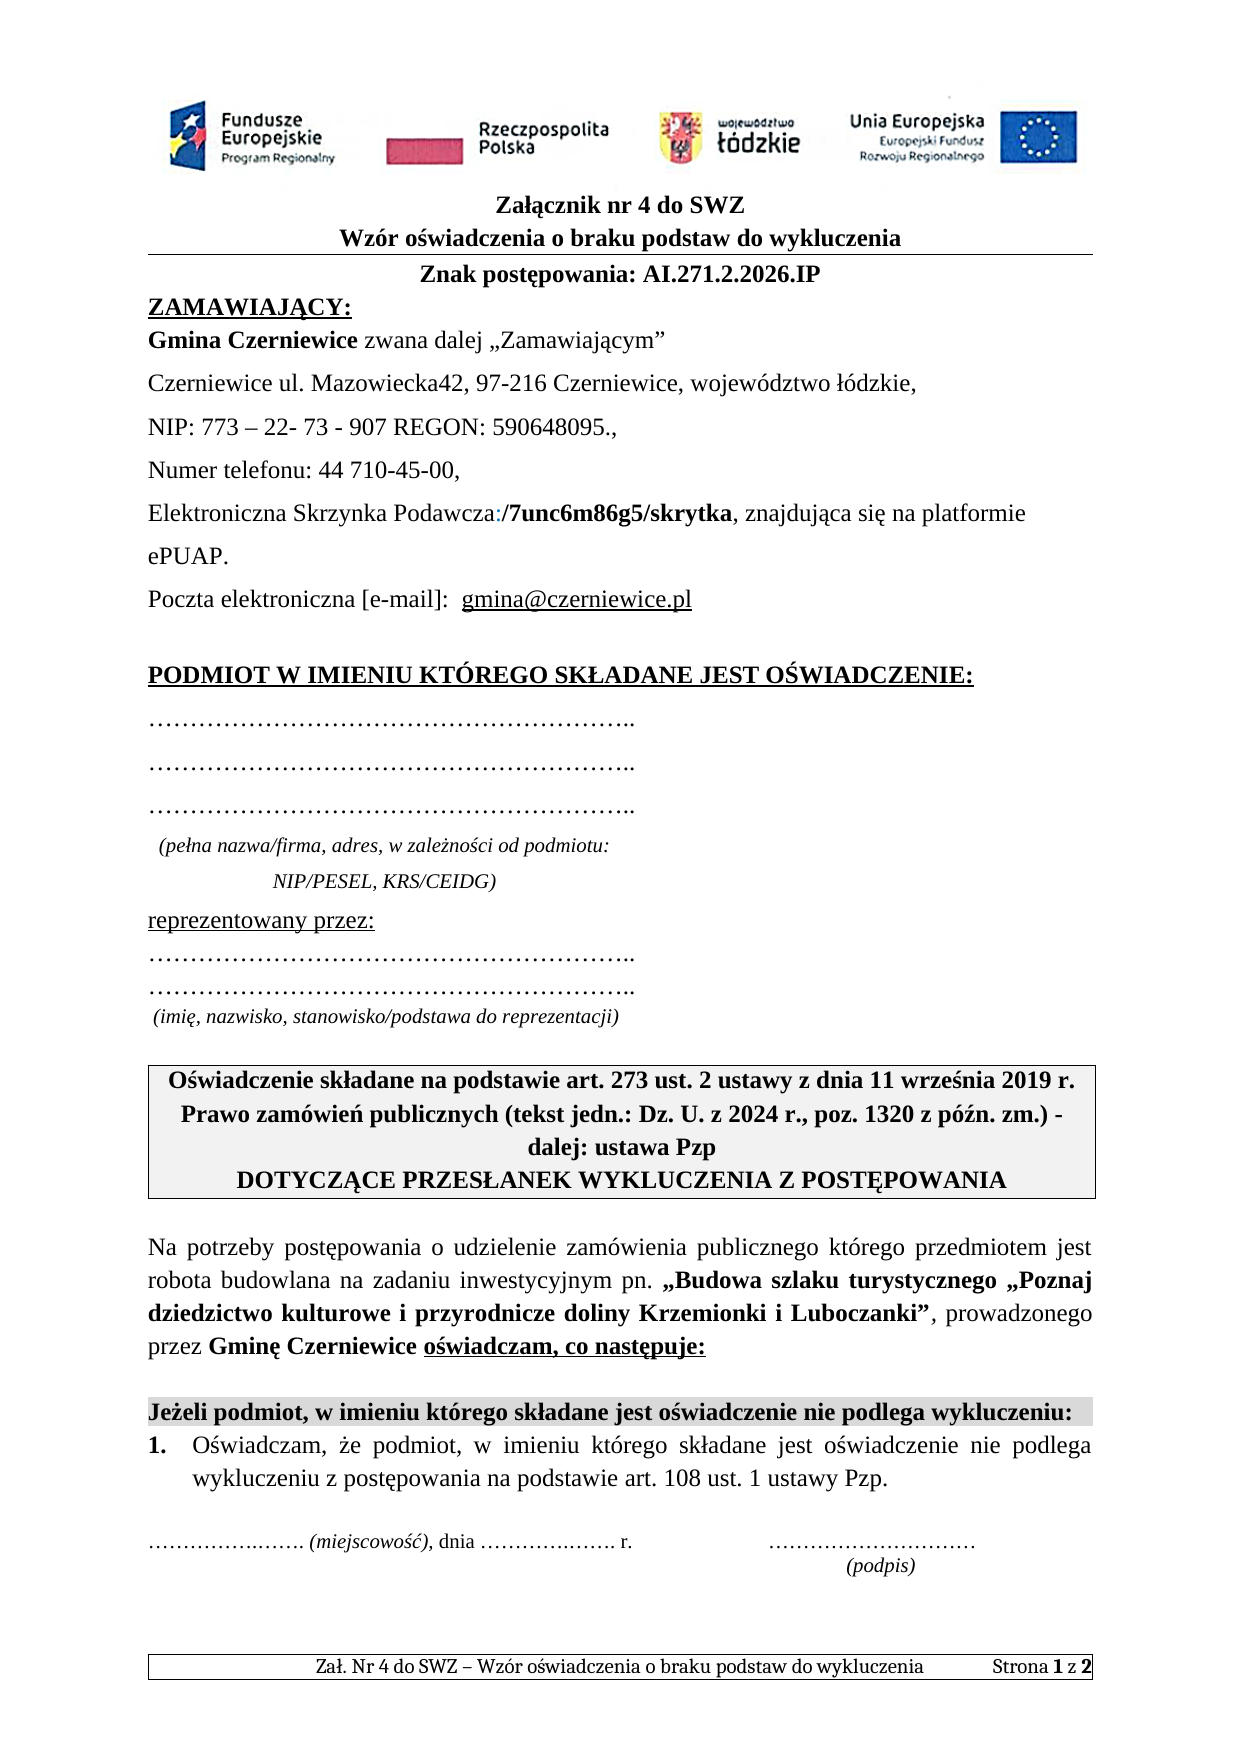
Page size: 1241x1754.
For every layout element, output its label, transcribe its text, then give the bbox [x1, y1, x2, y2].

text …………….……. (miejscowość), dnia ………….……. r. ………………………… [148, 1529, 1093, 1553]
text Numer telefonu: 44 710-45-00, [148, 455, 1093, 483]
text PODMIOT W IMIENIU KTÓREGO SKŁADANE JEST OŚWIADCZENIE: [148, 660, 1093, 689]
text Poczta elektroniczna [e-mail]: gmina@czerniewice.pl [148, 584, 1093, 613]
picture [147, 76, 1093, 191]
text ………………………………………………….. [148, 747, 651, 775]
text Jeżeli podmiot, w imieniu którego składane jest oświadczenie nie podlega wykluczeniu: [148, 1397, 1093, 1426]
text (pełna nazwa/firma, adres, w zależności od podmiotu: NIP/PESEL, KRS/CEIDG) [148, 833, 621, 893]
text Znak postępowania: AI.271.2.2026.IP [148, 259, 1093, 288]
text ………………………………………………….. [148, 703, 651, 732]
text Na potrzeby postępowania o udzielenie zamówienia publicznego którego przedmiotem jest robota budowlana na zadaniu inwestycyjnym pn. „Budowa szlaku turystycznego „Poznaj dziedzictwo kulturowe i przyrodnicze doliny Krzemionki i Luboczanki”, prowadzonego przez Gminę Czerniewice oświadczam, co następuje: [148, 1232, 1093, 1359]
text ………………………………………………….. [148, 971, 651, 1000]
text NIP: 773 – 22- 73 - 907 REGON: 590648095., [148, 412, 1093, 440]
text Gmina Czerniewice zwana dalej „Zamawiającym” [148, 325, 1093, 354]
text Czerniewice ul. Mazowiecka42, 97-216 Czerniewice, województwo łódzkie, [148, 368, 1093, 397]
text reprezentowany przez: [148, 905, 1093, 934]
list Oświadczam, że podmiot, w imieniu którego składane jest oświadczenie nie podlega wykluczeniu z postępowania na podstawie art. 108 ust. 1 ustawy Pzp. [148, 1430, 1093, 1492]
table_header Oświadczenie składane na podstawie art. 273 ust. 2 ustawy z dnia 11 września 2019 r. Prawo zamówień publicznych (tekst jedn.: Dz. U. z 2024 r., poz. 1320 z późn. zm.) - dalej: ustawa Pzp DOTYCZĄCE PRZESŁANEK WYKLUCZENIA Z POSTĘPOWANIA [149, 1066, 1095, 1198]
text ZAMAWIAJĄCY: [148, 292, 1093, 321]
text Załącznik nr 4 do SWZ [148, 191, 1093, 219]
text (podpis) [768, 1553, 1093, 1577]
text ………………………………………………….. [148, 938, 651, 967]
text ………………………………………………….. [148, 790, 651, 818]
text Wzór oświadczenia o braku podstaw do wykluczenia [148, 223, 1093, 254]
text (imię, nazwisko, stanowisko/podstawa do reprezentacji) [148, 1004, 1093, 1028]
text Elektroniczna Skrzynka Podawcza:/7unc6m86g5/skrytka, znajdująca się na platformie ePUAP. [148, 498, 1093, 570]
